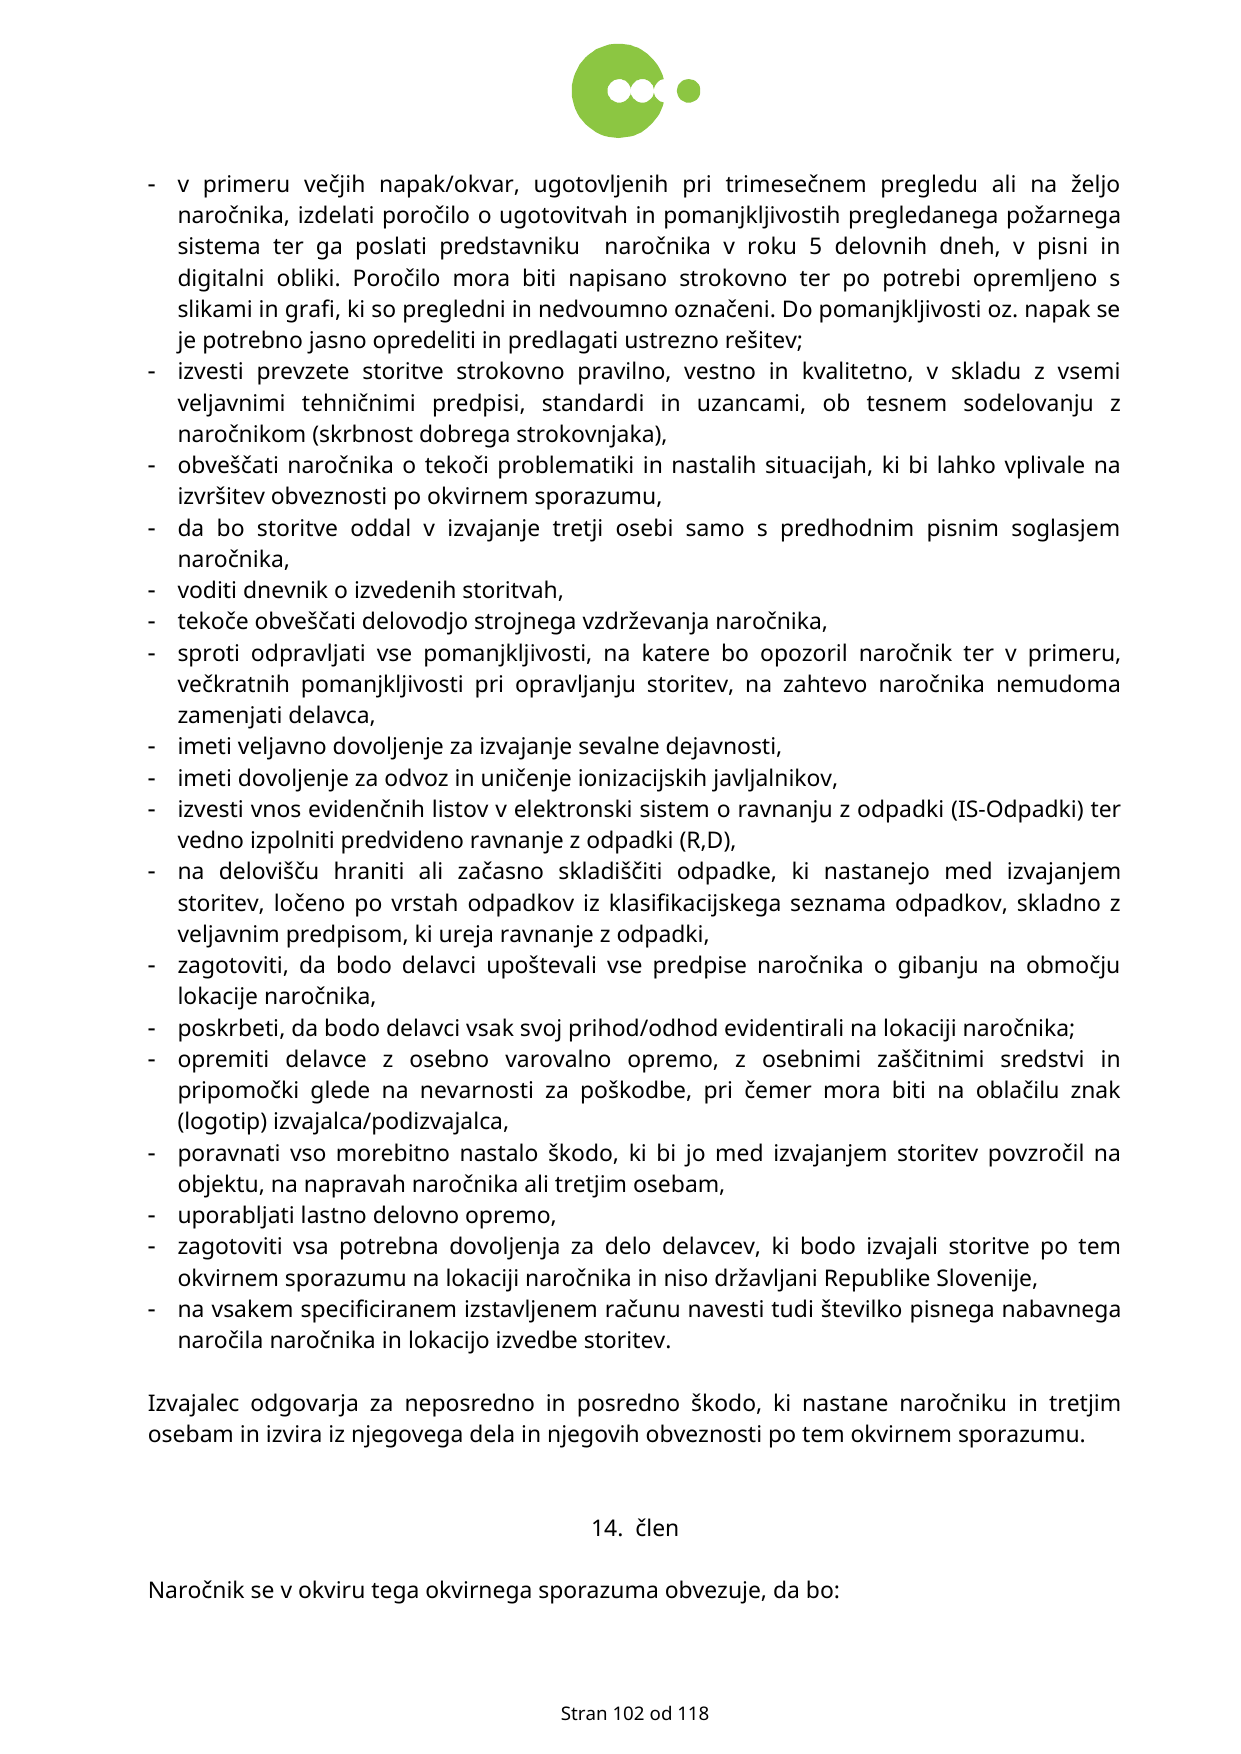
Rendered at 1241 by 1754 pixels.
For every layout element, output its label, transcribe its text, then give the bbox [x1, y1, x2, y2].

list zagotoviti vsa potrebna dovoljenja za delo delavcev, ki bodo izvajali storitve po tem okvirnem sporazumu na lokaciji naročnika in niso državljani Republike Slovenije, [148, 1230, 1122, 1293]
list poravnati vso morebitno nastalo škodo, ki bi jo med izvajanjem storitev povzročil na objektu, na napravah naročnika ali tretjim osebam, [148, 1136, 1122, 1199]
list na delovišču hraniti ali začasno skladiščiti odpadke, ki nastanejo med izvajanjem storitev, ločeno po vrstah odpadkov iz klasifikacijskega seznama odpadkov, skladno z veljavnim predpisom, ki ureja ravnanje z odpadki, [148, 855, 1122, 949]
list poskrbeti, da bodo delavci vsak svoj prihod/odhod evidentirali na lokaciji naročnika; [148, 1011, 1122, 1043]
list v primeru večjih napak/okvar, ugotovljenih pri trimesečnem pregledu ali na željo naročnika, izdelati poročilo o ugotovitvah in pomanjkljivostih pregledanega požarnega sistema ter ga poslati predstavniku naročnika v roku 5 delovnih dneh, v pisni in digitalni obliki. Poročilo mora biti napisano strokovno ter po potrebi opremljeno s slikami in grafi, ki so pregledni in nedvoumno označeni. Do pomanjkljivosti oz. napak se je potrebno jasno opredeliti in predlagati ustrezno rešitev; [148, 168, 1122, 355]
list izvesti prevzete storitve strokovno pravilno, vestno in kvalitetno, v skladu z vsemi veljavnimi tehničnimi predpisi, standardi in uzancami, ob tesnem sodelovanju z naročnikom (skrbnost dobrega strokovnjaka), [148, 355, 1122, 449]
text Naročnik se v okviru tega okvirnega sporazuma obvezuje, da bo: [148, 1574, 1122, 1605]
list izvesti vnos evidenčnih listov v elektronski sistem o ravnanju z odpadki (IS-Odpadki) ter vedno izpolniti predvideno ravnanje z odpadki (R,D), [148, 793, 1122, 855]
list opremiti delavce z osebno varovalno opremo, z osebnimi zaščitnimi sredstvi in pripomočki glede na nevarnosti za poškodbe, pri čemer mora biti na oblačilu znak (logotip) izvajalca/podizvajalca, [148, 1043, 1122, 1136]
list uporabljati lastno delovno opremo, [148, 1199, 1122, 1230]
text Izvajalec odgovarja za neposredno in posredno škodo, ki nastane naročniku in tretjim osebam in izvira iz njegovega dela in njegovih obveznosti po tem okvirnem sporazumu. [148, 1386, 1122, 1449]
list imeti veljavno dovoljenje za izvajanje sevalne dejavnosti, [148, 730, 1122, 761]
list imeti dovoljenje za odvoz in uničenje ionizacijskih javljalnikov, [148, 761, 1122, 793]
list sproti odpravljati vse pomanjkljivosti, na katere bo opozoril naročnik ter v primeru, večkratnih pomanjkljivosti pri opravljanju storitev, na zahtevo naročnika nemudoma zamenjati delavca, [148, 636, 1122, 730]
list člen [148, 1511, 1122, 1543]
list obveščati naročnika o tekoči problematiki in nastalih situacijah, ki bi lahko vplivale na izvršitev obveznosti po okvirnem sporazumu, [148, 449, 1122, 511]
list zagotoviti, da bodo delavci upoštevali vse predpise naročnika o gibanju na območju lokacije naročnika, [148, 949, 1122, 1011]
list na vsakem specificiranem izstavljenem računu navesti tudi številko pisnega nabavnega naročila naročnika in lokacijo izvedbe storitev. [148, 1293, 1122, 1355]
list da bo storitve oddal v izvajanje tretji osebi samo s predhodnim pisnim soglasjem naročnika, [148, 511, 1122, 574]
list voditi dnevnik o izvedenih storitvah, [148, 574, 1122, 605]
list tekoče obveščati delovodjo strojnega vzdrževanja naročnika, [148, 605, 1122, 636]
